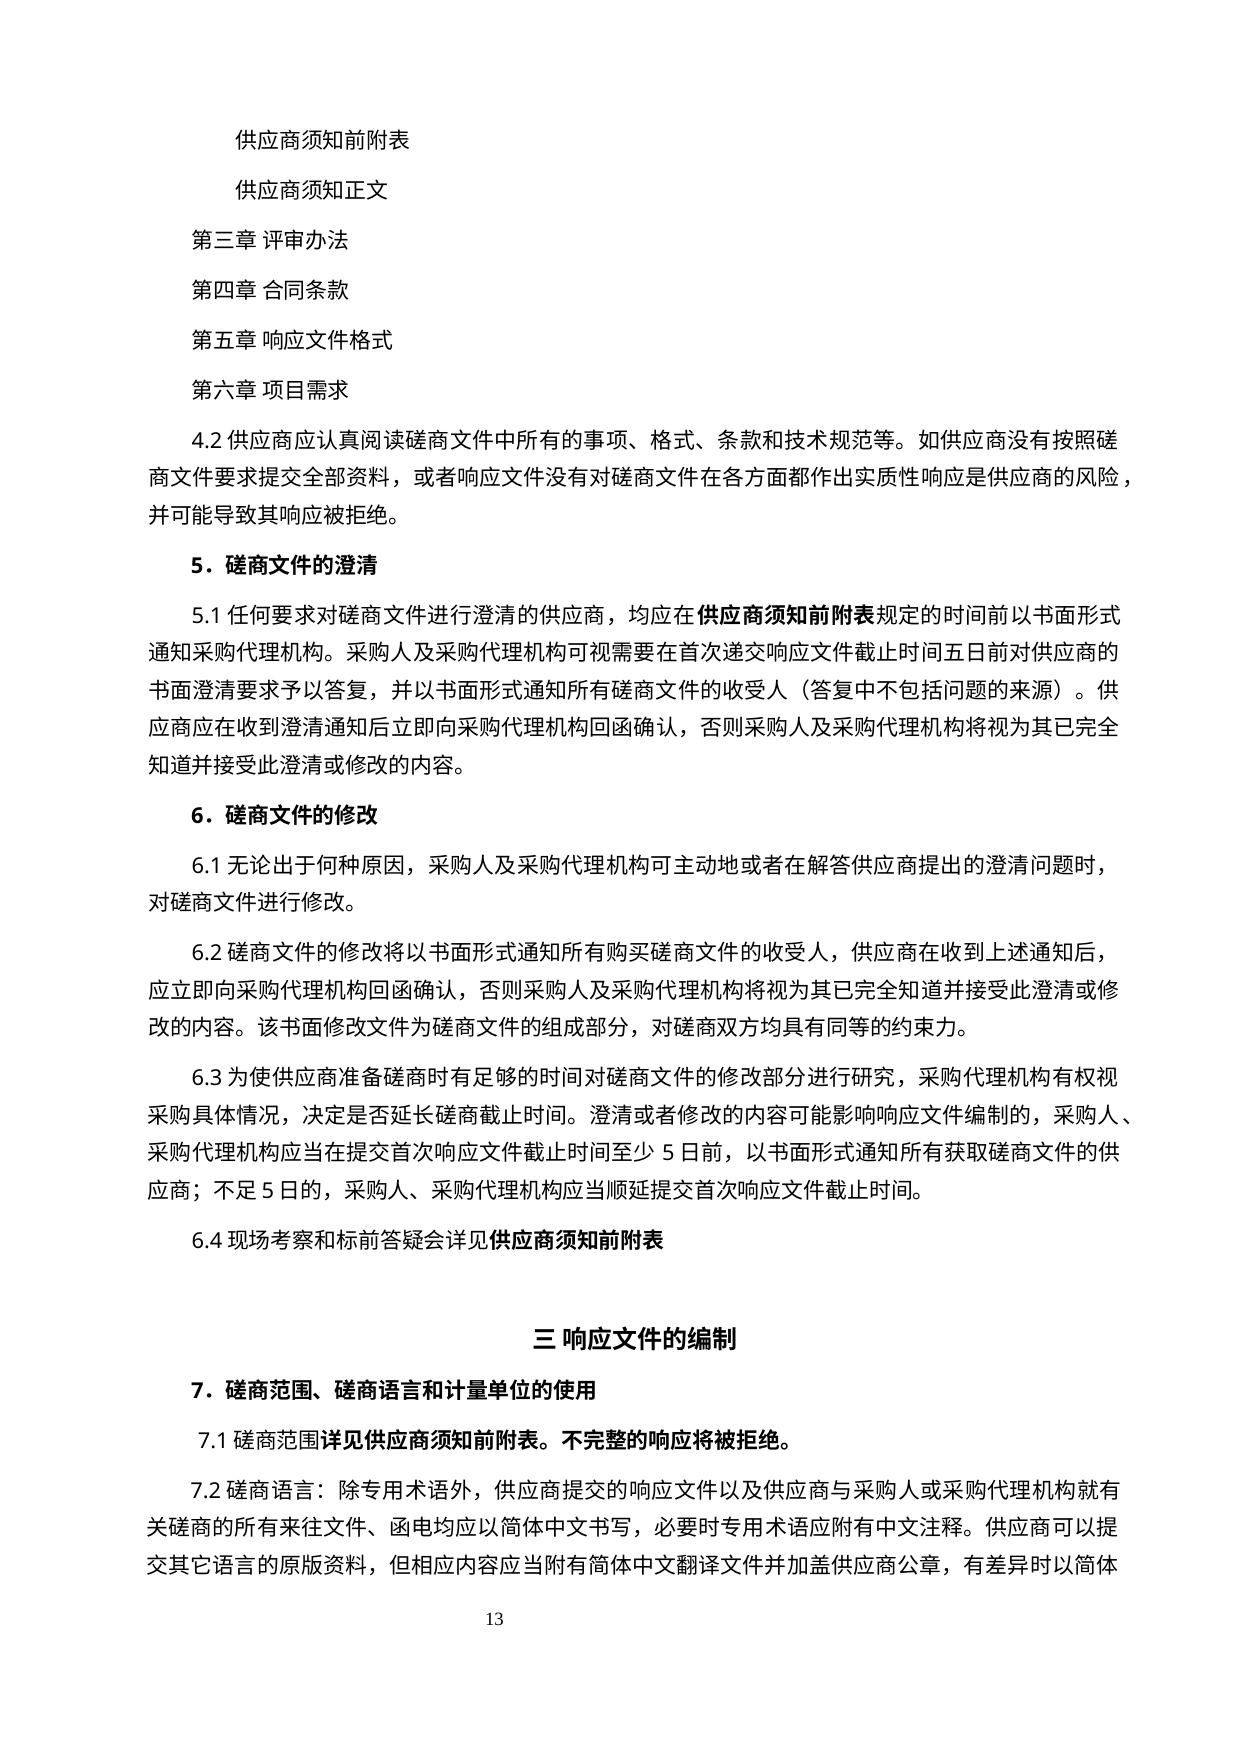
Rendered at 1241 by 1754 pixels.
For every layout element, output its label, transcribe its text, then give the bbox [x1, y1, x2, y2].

text 第三章 评审办法 [148, 218, 1122, 256]
text 7.1磋商范围详见供应商须知前附表。不完整的响应将被拒绝。 [198, 1418, 1122, 1456]
text 5.1任何要求对磋商文件进行澄清的供应商，均应在供应商须知前附表规定的时间前以书面形式通知采购代理机构。采购人及采购代理机构可视需要在首次递交响应文件截止时间五日前对供应商的书面澄清要求予以答复，并以书面形式通知所有磋商文件的收受人（答复中不包括问题的来源）。供应商应在收到澄清通知后立即向采购代理机构回函确认，否则采购人及采购代理机构将视为其已完全知道并接受此澄清或修改的内容。 [148, 593, 1122, 781]
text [146, 1468, 1122, 1581]
text 供应商须知正文 [148, 168, 1122, 206]
text 第六章 项目需求 [148, 368, 1122, 406]
text 供应商须知前附表 [148, 118, 1122, 156]
text 6．磋商文件的修改 [148, 793, 1122, 831]
text 6.3为使供应商准备磋商时有足够的时间对磋商文件的修改部分进行研究，采购代理机构有权视采购具体情况，决定是否延长磋商截止时间。澄清或者修改的内容可能影响响应文件编制的，采购人、采购代理机构应当在提交首次响应文件截止时间至少5日前，以书面形式通知所有获取磋商文件的供应商；不足5日的，采购人、采购代理机构应当顺延提交首次响应文件截止时间。 [148, 1056, 1122, 1206]
text 4.2供应商应认真阅读磋商文件中所有的事项、格式、条款和技术规范等。如供应商没有按照磋商文件要求提交全部资料，或者响应文件没有对磋商文件在各方面都作出实质性响应是供应商的风险，并可能导致其响应被拒绝。 [148, 418, 1122, 531]
text 第四章 合同条款 [148, 268, 1122, 306]
text 三 响应文件的编制 [148, 1318, 1122, 1356]
text 5．磋商文件的澄清 [148, 543, 1122, 581]
text 7．磋商范围、磋商语言和计量单位的使用 [148, 1368, 1122, 1406]
text 6.1无论出于何种原因，采购人及采购代理机构可主动地或者在解答供应商提出的澄清问题时，对磋商文件进行修改。 [148, 843, 1122, 918]
text 第五章 响应文件格式 [148, 318, 1122, 356]
text 6.4现场考察和标前答疑会详见供应商须知前附表 [148, 1218, 1122, 1256]
text 6.2磋商文件的修改将以书面形式通知所有购买磋商文件的收受人，供应商在收到上述通知后，应立即向采购代理机构回函确认，否则采购人及采购代理机构将视为其已完全知道并接受此澄清或修改的内容。该书面修改文件为磋商文件的组成部分，对磋商双方均具有同等的约束力。 [148, 931, 1122, 1043]
